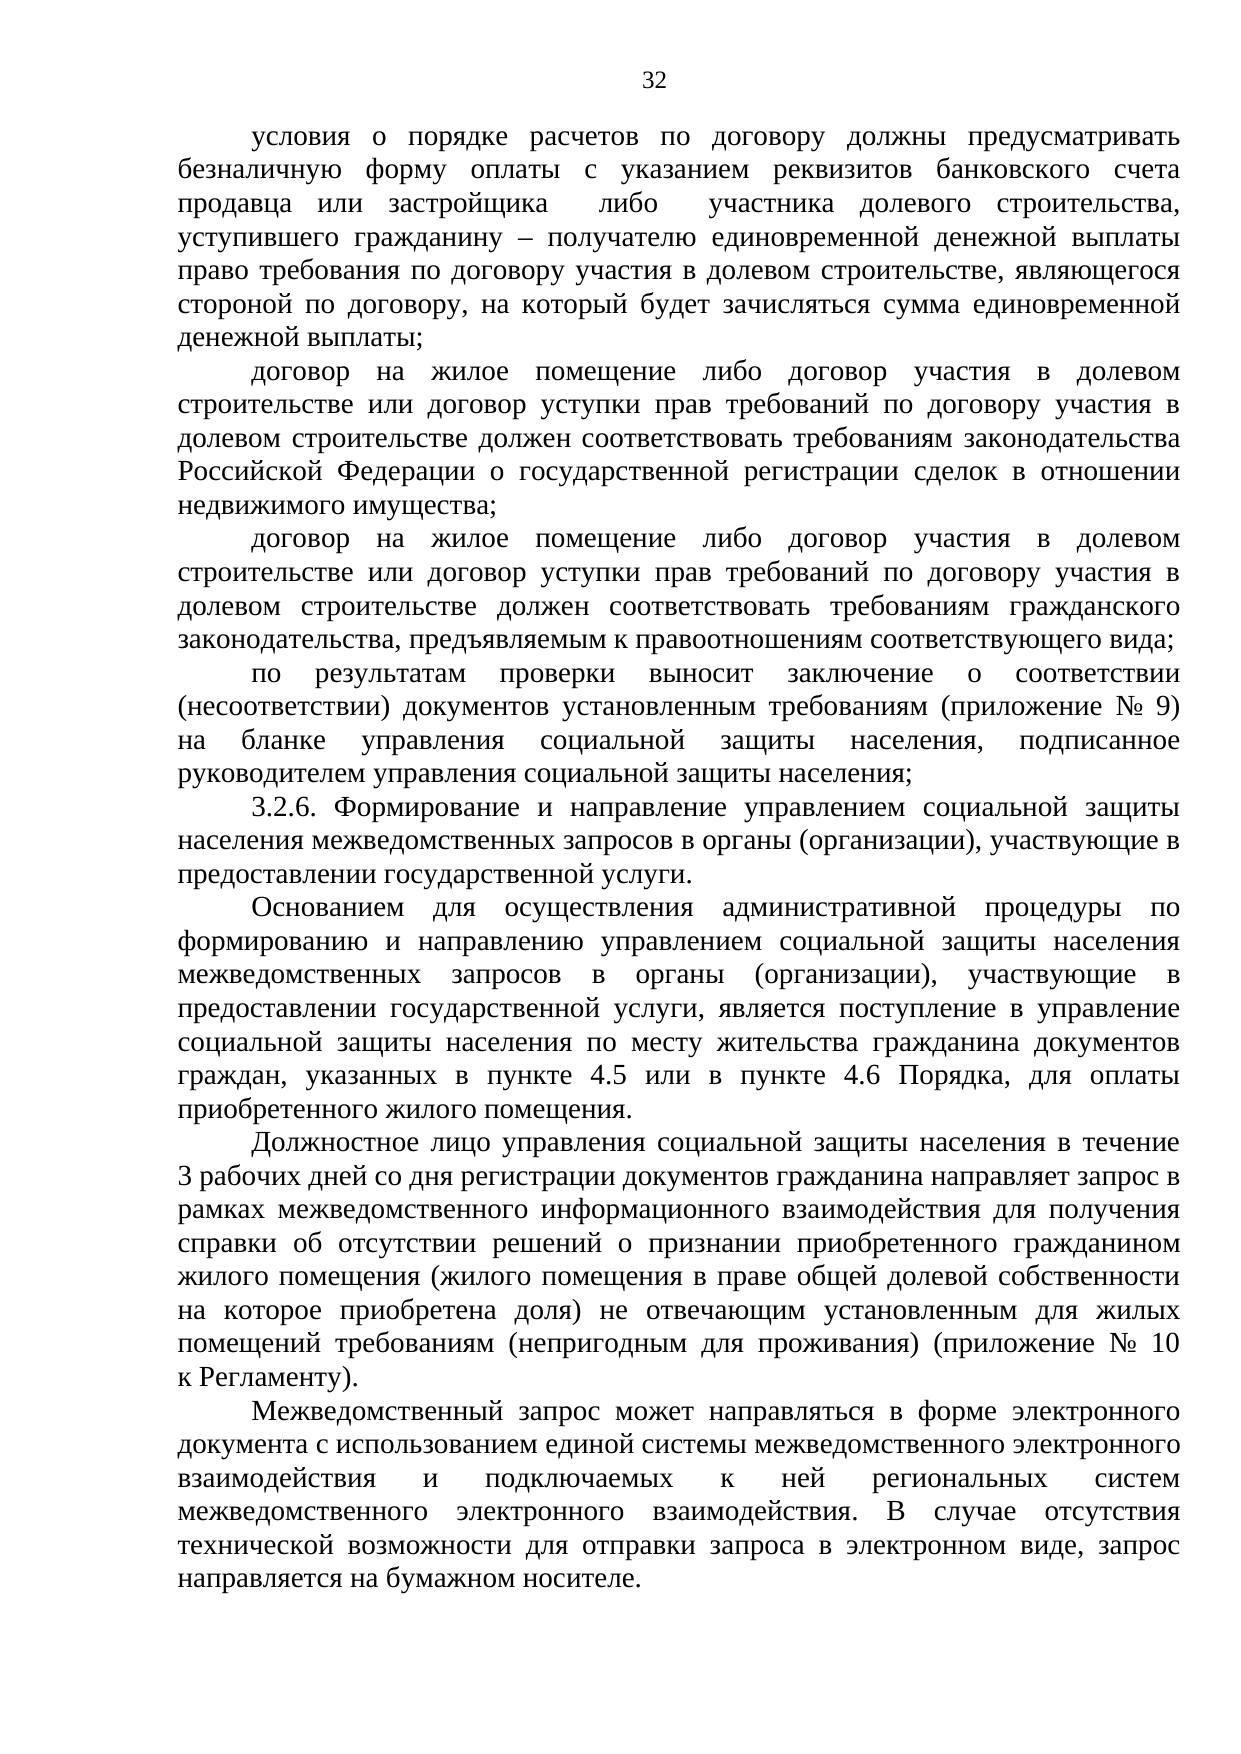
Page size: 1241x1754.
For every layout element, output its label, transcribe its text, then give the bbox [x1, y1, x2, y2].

text Должностное лицо управления социальной защиты населения в течение 3 рабочих дней со дня регистрации документов гражданина направляет запрос в рамках межведомственного информационного взаимодействия для получения справки об отсутствии решений о признании приобретенного гражданином жилого помещения (жилого помещения в праве общей долевой собственности на которое приобретена доля) не отвечающим установленным для жилых помещений требованиям (непригодным для проживания) (приложение № 10 к Регламенту). [177, 1124, 1181, 1393]
text Межведомственный запрос может направляться в форме электронного документа с использованием единой системы межведомственного электронного взаимодействия и подключаемых к ней региональных систем межведомственного электронного взаимодействия. В случае отсутствия технической возможности для отправки запроса в электронном виде, запрос направляется на бумажном носителе. [177, 1393, 1181, 1594]
text по результатам проверки выносит заключение о соответствии (несоответствии) документов установленным требованиям (приложение № 9) на бланке управления социальной защиты населения, подписанное руководителем управления социальной защиты населения; [177, 655, 1181, 789]
text 3.2.6. Формирование и направление управлением социальной защиты населения межведомственных запросов в органы (организации), участвующие в предоставлении государственной услуги. [177, 789, 1181, 889]
text договор на жилое помещение либо договор участия в долевом строительстве или договор уступки прав требований по договору участия в долевом строительстве должен соответствовать требованиям законодательства Российской Федерации о государственной регистрации сделок в отношении недвижимого имущества; [177, 353, 1181, 521]
text условия о порядке расчетов по договору должны предусматривать безналичную форму оплаты с указанием реквизитов банковского счета продавца или застройщика либо участника долевого строительства, уступившего гражданину – получателю единовременной денежной выплаты право требования по договору участия в долевом строительстве, являющегося стороной по договору, на который будет зачисляться сумма единовременной денежной выплаты; [177, 118, 1181, 353]
text Основанием для осуществления административной процедуры по формированию и направлению управлением социальной защиты населения межведомственных запросов в органы (организации), участвующие в предоставлении государственной услуги, является поступление в управление социальной защиты населения по месту жительства гражданина документов граждан, указанных в пункте 4.5 или в пункте 4.6 Порядка, для оплаты приобретенного жилого помещения. [177, 889, 1181, 1124]
text договор на жилое помещение либо договор участия в долевом строительстве или договор уступки прав требований по договору участия в долевом строительстве должен соответствовать требованиям гражданского законодательства, предъявляемым к правоотношениям соответствующего вида; [177, 521, 1181, 655]
